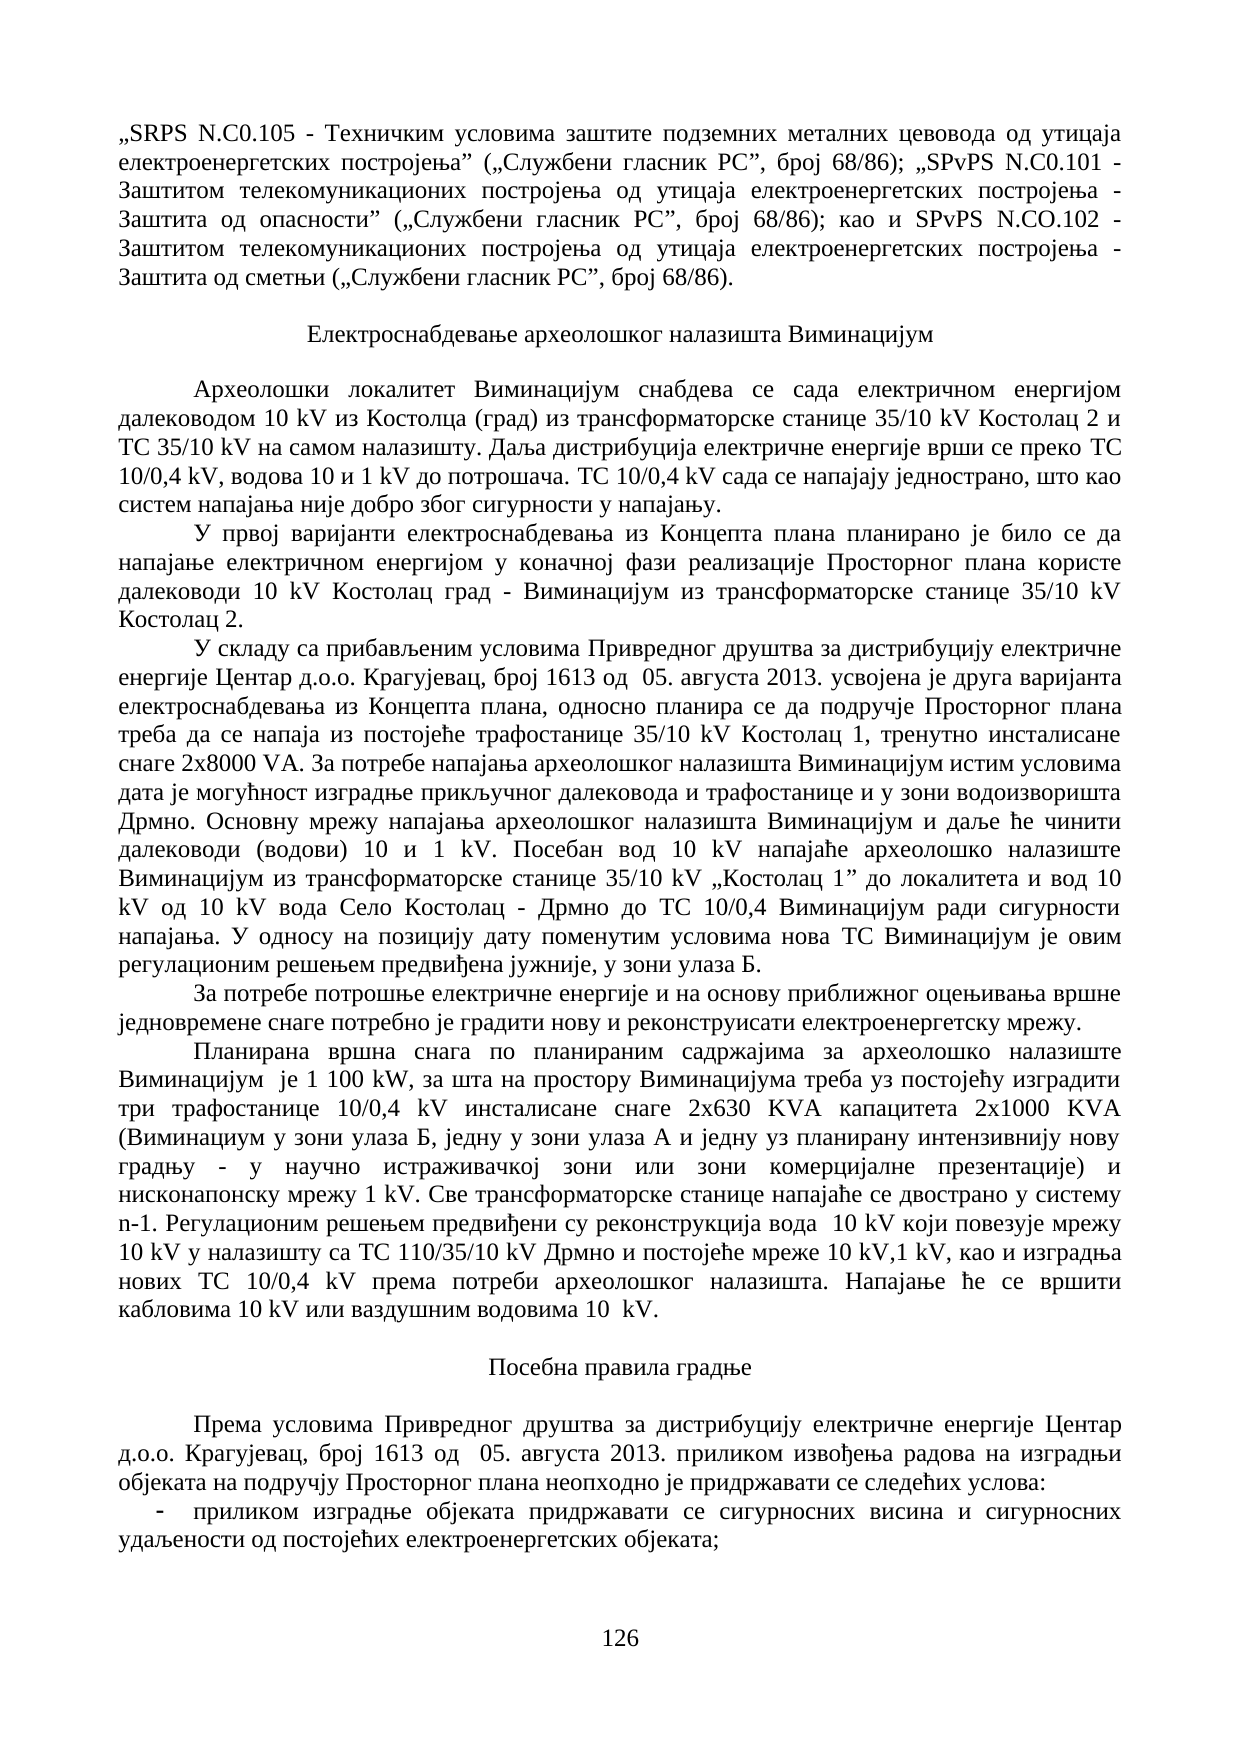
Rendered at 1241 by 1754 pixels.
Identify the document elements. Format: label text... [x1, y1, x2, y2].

text Археолошки локалитет Виминацијум снабдева се сада електричном енергијом далеководом 10 kV из Костолца (град) из трансформаторске станице 35/10 kV Костолац 2 и ТС 35/10 kV на самом налазишту. Даља дистрибуција електричне енергије врши се преко ТС 10/0,4 kV, водова 10 и 1 kV до потрошача. ТС 10/0,4 kV сада се напајају једнострано, што као систем напајања није добро због сигурности у напајању. [118, 374, 1122, 518]
text У складу са прибављеним условима Привредног друштва за дистрибуцију електричне енергије Центар д.о.о. Крагујевац, број 1613 од 05. августа 2013. усвојена је друга варијанта електроснабдевања из Концепта плана, односно планира се да подручје Просторног плана треба да се напаја из постојеће трафостанице 35/10 kV Костолац 1, тренутно инсталисане снаге 2x8000 VA. За потребе напајања археолошког налазишта Виминацијум истим условима дата је могућност изградње прикључног далековода и трафостанице и у зони водоизворишта Дрмно. Основну мрежу напајања археолошког налазишта Виминацијум и даље ће чинити далеководи (водови) 10 и 1 kV. Посебан вод 10 kV напајаће археолошко налазиште Виминацијум из трансформаторске станице 35/10 kV „Костолац 1” до локалитета и вод 10 kV од 10 kV вода Село Костолац - Дрмно до ТС 10/0,4 Виминацијум ради сигурности напајања. У односу на позицију дату поменутим условима нова ТС Виминацијум је овим регулационим решењем предвиђена јужније, у зони улаза Б. [118, 633, 1122, 978]
text Посебна правила градње [118, 1352, 1122, 1381]
text Према условима Привредног друштва за дистрибуцију електричне енергије Центар д.о.о. Крагујевац, број 1613 од 05. августа 2013. приликом извођења радова на изградњи објеката на подручју Просторног плана неопходно је придржавати се следећих услова: [118, 1409, 1122, 1496]
list приликом изградње објеката придржавати се сигурносних висина и сигурносних удаљености од постојећих електроенергетских објеката; [118, 1496, 1122, 1553]
text За потребе потрошње електричне енергије и на основу приближног оцењивања вршне једновремене снаге потребно је градити нову и реконструисати електроенергетску мрежу. [118, 978, 1122, 1036]
text Електроснабдевање археолошког налазишта Виминацијум [118, 319, 1122, 348]
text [118, 118, 1122, 291]
text У првој варијанти електроснабдевања из Концепта плана планирано је било се да напајање електричном енергијом у коначној фази реализације Просторног плана користе далеководи 10 kV Костолац град - Виминацијум из трансформаторске станице 35/10 kV Костолац 2. [118, 518, 1122, 633]
text Планирана вршна снага по планираним садржајима за археолошко налазиште Виминацијум је 1 100 kW, за шта на простору Виминацијума треба уз постојећу изградити три трафостанице 10/0,4 kV инсталисане снаге 2х630 KVA капацитета 2х1000 KVA (Виминациум у зони улаза Б, једну у зони улаза А и једну уз планирану интензивнију нову градњу - у научно истраживачкој зони или зони комерцијалне презентације) и нисконапонску мрежу 1 kV. Све трансформаторске станице напајаће се двострано у систему n-1. Регулационим решењем предвиђени су реконструкција вода 10 kV који повезује мрежу 10 kV у налазишту са ТС 110/35/10 kV Дрмно и постојеће мреже 10 kV,1 kV, као и изградња нових ТС 10/0,4 kV према потреби археолошког налазишта. Напајање ће се вршити кабловима 10 kV или ваздушним водовима 10 kV. [118, 1036, 1122, 1323]
